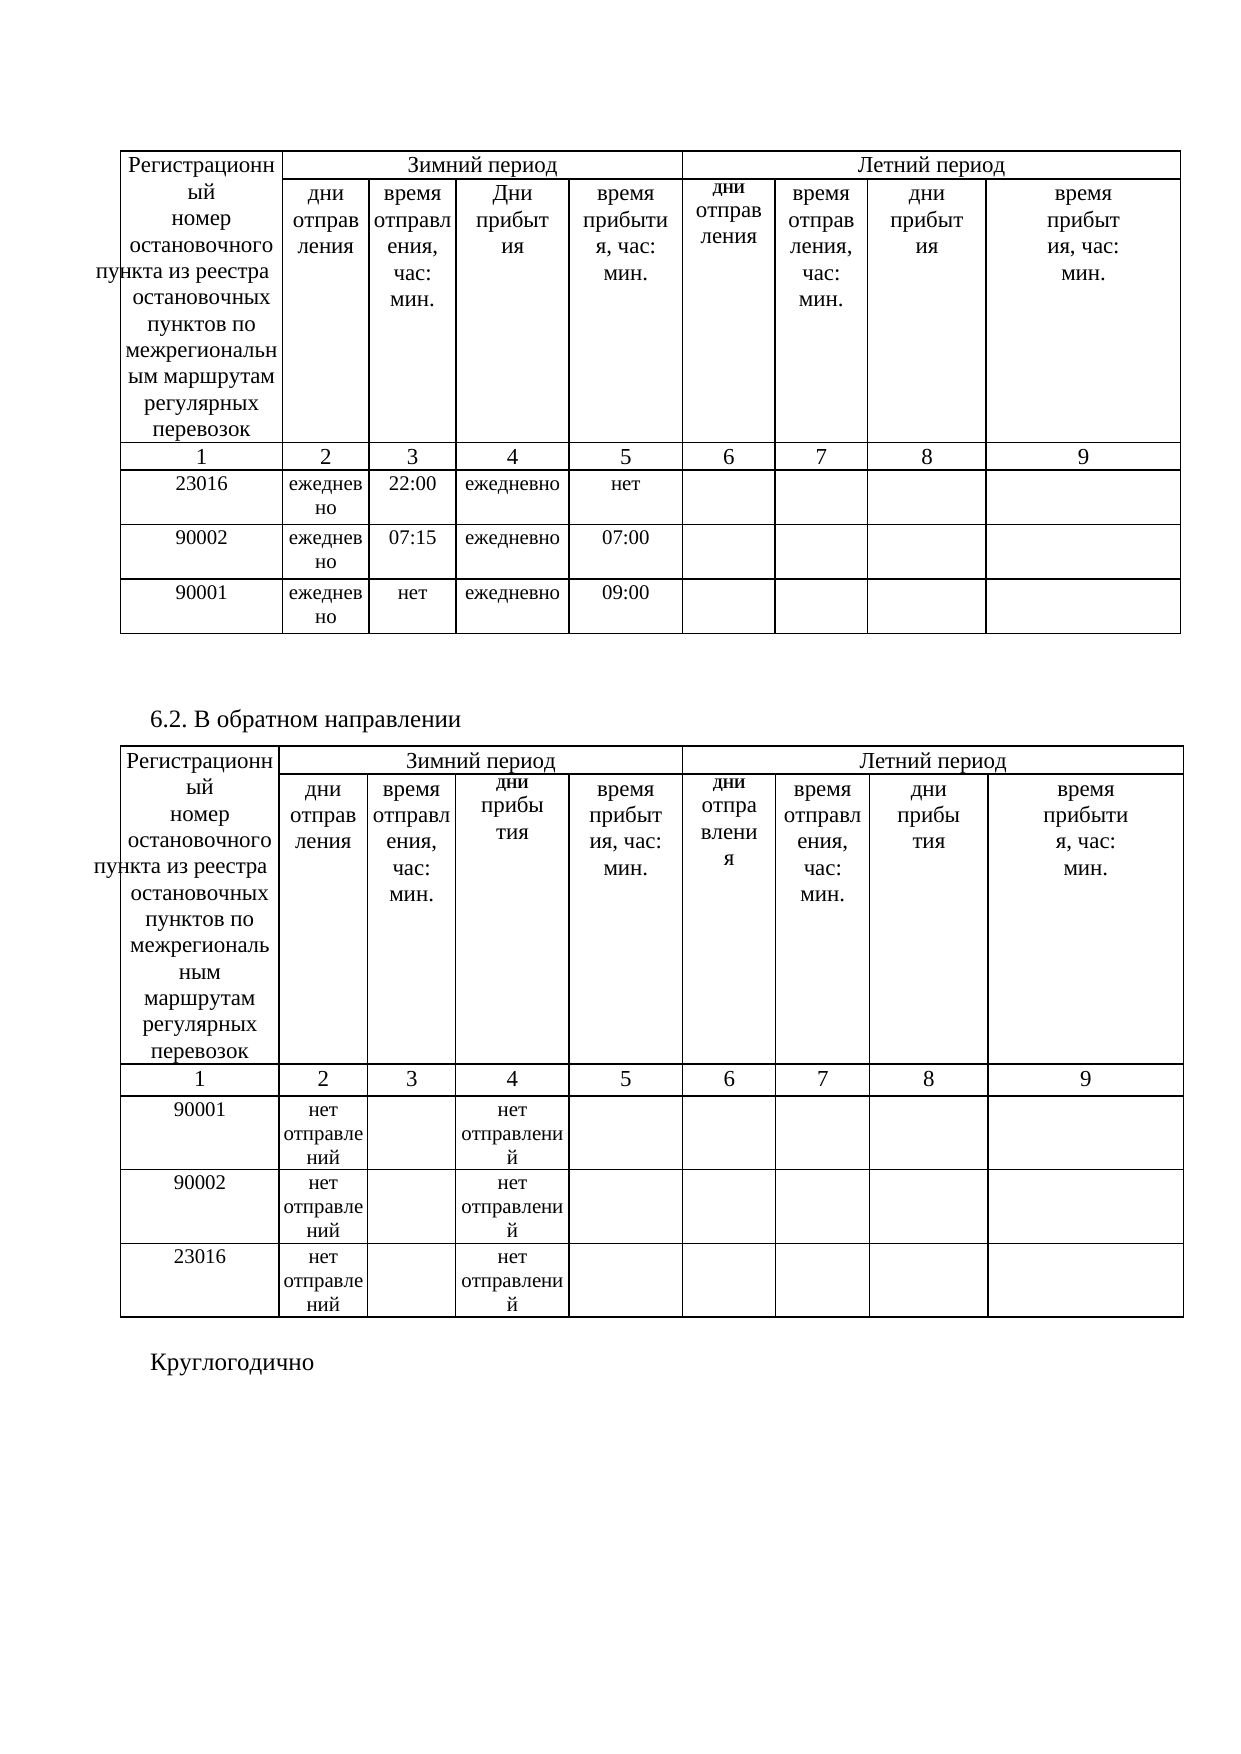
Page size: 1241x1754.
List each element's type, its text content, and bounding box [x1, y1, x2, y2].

table_cell [870, 1170, 987, 1242]
table_cell дни отправ ления [280, 775, 367, 1063]
table_cell 4 [457, 443, 568, 469]
table_cell 8 [868, 443, 985, 469]
table_cell 6 [683, 1065, 775, 1095]
table_cell ДНИ отправ ления [683, 180, 774, 441]
table_header Зимний период [280, 747, 682, 773]
table_cell 4 [456, 1065, 568, 1095]
table_header Регистрационный номер остановочного пункта из реестра остановочных пунктов по межрегиональным маршрутам регулярных перевозок [121, 747, 278, 1063]
table_cell нет отправлений [280, 1170, 367, 1242]
table_cell 7 [776, 1065, 869, 1095]
table_cell [868, 471, 985, 524]
table_cell [683, 1244, 775, 1316]
table_cell [776, 471, 867, 524]
table_cell 5 [570, 1065, 682, 1095]
table_cell [683, 1097, 775, 1169]
table_cell [683, 525, 774, 578]
table_cell 1 [121, 1065, 278, 1095]
table_cell [868, 580, 985, 632]
table_cell [870, 1097, 987, 1169]
table_cell 7 [776, 443, 867, 469]
table_cell ежедневно [457, 525, 568, 578]
table_cell 8 [870, 1065, 987, 1095]
table_cell дни отправ ления [283, 180, 368, 441]
table_cell дни прибы тия [870, 775, 987, 1063]
table_header Летний период [683, 747, 1183, 773]
table_cell [987, 580, 1180, 632]
table_cell 9 [989, 1065, 1183, 1095]
table_cell [683, 1170, 775, 1242]
table_cell [989, 1244, 1183, 1316]
table_cell нет [570, 471, 682, 524]
table_cell 9 [987, 443, 1180, 469]
table_cell 2 [283, 443, 368, 469]
table_cell 2 [280, 1065, 367, 1095]
table_cell дни прибыт ия [868, 180, 985, 441]
table_header Летний период [683, 152, 1180, 178]
table_cell 3 [368, 1065, 455, 1095]
table_cell [776, 580, 867, 632]
table_cell время прибыти я, час: мин. [570, 180, 682, 441]
table_cell время прибыт ия, час: мин. [987, 180, 1180, 441]
text 6.2. В обратном направлении [150, 704, 1090, 733]
table_cell нет отправлений [280, 1244, 367, 1316]
table_cell 22:00 [370, 471, 455, 524]
table_cell 09:00 [570, 580, 682, 632]
table_cell [987, 471, 1180, 524]
table_cell [868, 525, 985, 578]
table_cell время отправл ения, час: мин. [776, 775, 869, 1063]
table_cell [570, 1170, 682, 1242]
table_cell 90002 [121, 525, 282, 578]
table_cell [776, 1244, 869, 1316]
table_cell [776, 525, 867, 578]
table_cell 07:15 [370, 525, 455, 578]
table_cell 23016 [121, 1244, 278, 1316]
table_cell [989, 1170, 1183, 1242]
table_cell нет отправлений [456, 1170, 568, 1242]
table_cell нет отправлений [456, 1244, 568, 1316]
table_cell ежедневно [457, 580, 568, 632]
table_cell [368, 1097, 455, 1169]
table_cell [368, 1170, 455, 1242]
table_cell нет [370, 580, 455, 632]
table_cell время прибыти я, час: мин. [989, 775, 1183, 1063]
table_cell [776, 1097, 869, 1169]
table_cell 90002 [121, 1170, 278, 1242]
table_cell [683, 471, 774, 524]
table_cell ДНИ отпра влени я [683, 775, 775, 1063]
table_cell время отправ ления, час: мин. [776, 180, 867, 441]
table_cell [570, 1244, 682, 1316]
table_cell [776, 1170, 869, 1242]
table_cell ежедневно [283, 525, 368, 578]
table_cell 90001 [121, 580, 282, 632]
table_cell ежедневно [283, 580, 368, 632]
text Круглогодично [150, 1347, 1090, 1375]
table_cell Дни прибыт ия [457, 180, 568, 441]
table_header Зимний период [283, 152, 682, 178]
table_cell 1 [121, 443, 282, 469]
table_cell 23016 [121, 471, 282, 524]
table_cell [570, 1097, 682, 1169]
table_cell [987, 525, 1180, 578]
table_cell нет отправлений [280, 1097, 367, 1169]
table_cell [989, 1097, 1183, 1169]
table_cell 90001 [121, 1097, 278, 1169]
table_cell 5 [570, 443, 682, 469]
table_cell [683, 580, 774, 632]
table_cell нет отправлений [456, 1097, 568, 1169]
table_cell [870, 1244, 987, 1316]
table_cell время отправл ения, час: мин. [368, 775, 455, 1063]
table_cell 07:00 [570, 525, 682, 578]
table_cell время отправл ения, час: мин. [370, 180, 455, 441]
table_cell 3 [370, 443, 455, 469]
table_cell ДНИ прибы тия [456, 775, 568, 1063]
table_cell [368, 1244, 455, 1316]
table_cell время прибыт ия, час: мин. [570, 775, 682, 1063]
table_cell ежедневно [457, 471, 568, 524]
table_header Регистрационный номер остановочного пункта из реестра остановочных пунктов по межрегиональным маршрутам регулярных перевозок [121, 152, 282, 441]
table_cell ежедневно [283, 471, 368, 524]
table_cell 6 [683, 443, 774, 469]
